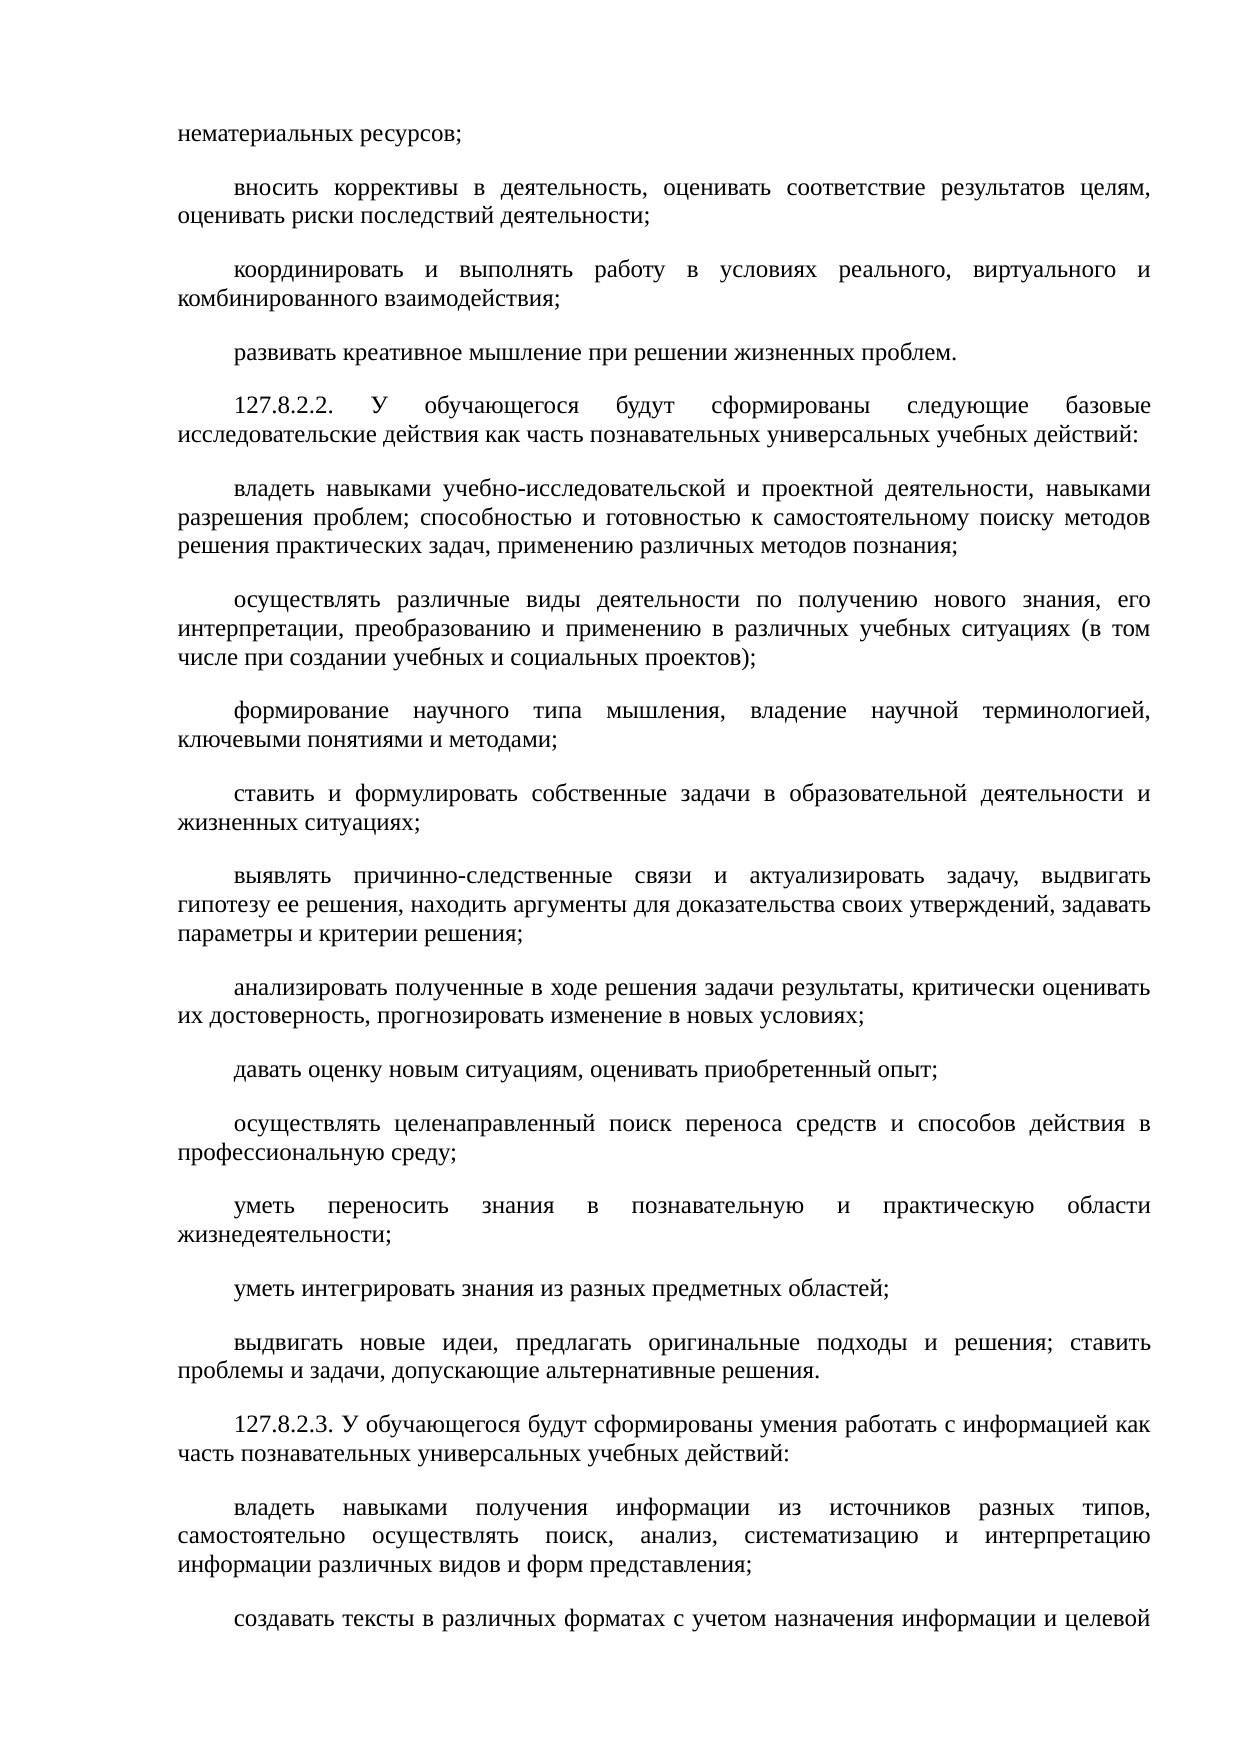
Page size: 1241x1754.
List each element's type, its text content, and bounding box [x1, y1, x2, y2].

text осуществлять целенаправленный поиск переноса средств и способов действия в профессиональную среду; [177, 1108, 1152, 1166]
text координировать и выполнять работу в условиях реального, виртуального и комбинированного взаимодействия; [177, 254, 1152, 312]
text выявлять причинно-следственные связи и актуализировать задачу, выдвигать гипотезу ее решения, находить аргументы для доказательства своих утверждений, задавать параметры и критерии решения; [177, 861, 1152, 947]
text владеть навыками учебно-исследовательской и проектной деятельности, навыками разрешения проблем; способностью и готовностью к самостоятельному поиску методов решения практических задач, применению различных методов познания; [177, 473, 1152, 559]
text 127.8.2.3. У обучающегося будут сформированы умения работать с информацией как часть познавательных универсальных учебных действий: [177, 1409, 1152, 1467]
text вносить коррективы в деятельность, оценивать соответствие результатов целям, оценивать риски последствий деятельности; [177, 172, 1152, 229]
text уметь интегрировать знания из разных предметных областей; [177, 1273, 1152, 1302]
text владеть навыками получения информации из источников разных типов, самостоятельно осуществлять поиск, анализ, систематизацию и интерпретацию информации различных видов и форм представления; [177, 1492, 1152, 1578]
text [177, 118, 1152, 147]
text развивать креативное мышление при решении жизненных проблем. [177, 337, 1152, 366]
text ставить и формулировать собственные задачи в образовательной деятельности и жизненных ситуациях; [177, 778, 1152, 836]
text выдвигать новые идеи, предлагать оригинальные подходы и решения; ставить проблемы и задачи, допускающие альтернативные решения. [177, 1327, 1152, 1384]
text давать оценку новым ситуациям, оценивать приобретенный опыт; [177, 1054, 1152, 1083]
text уметь переносить знания в познавательную и практическую области жизнедеятельности; [177, 1191, 1152, 1248]
text осуществлять различные виды деятельности по получению нового знания, его интерпретации, преобразованию и применению в различных учебных ситуациях (в том числе при создании учебных и социальных проектов); [177, 584, 1152, 671]
text 127.8.2.2. У обучающегося будут сформированы следующие базовые исследовательские действия как часть познавательных универсальных учебных действий: [177, 391, 1152, 448]
text формирование научного типа мышления, владение научной терминологией, ключевыми понятиями и методами; [177, 696, 1152, 753]
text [177, 1603, 1152, 1632]
text анализировать полученные в ходе решения задачи результаты, критически оценивать их достоверность, прогнозировать изменение в новых условиях; [177, 972, 1152, 1029]
